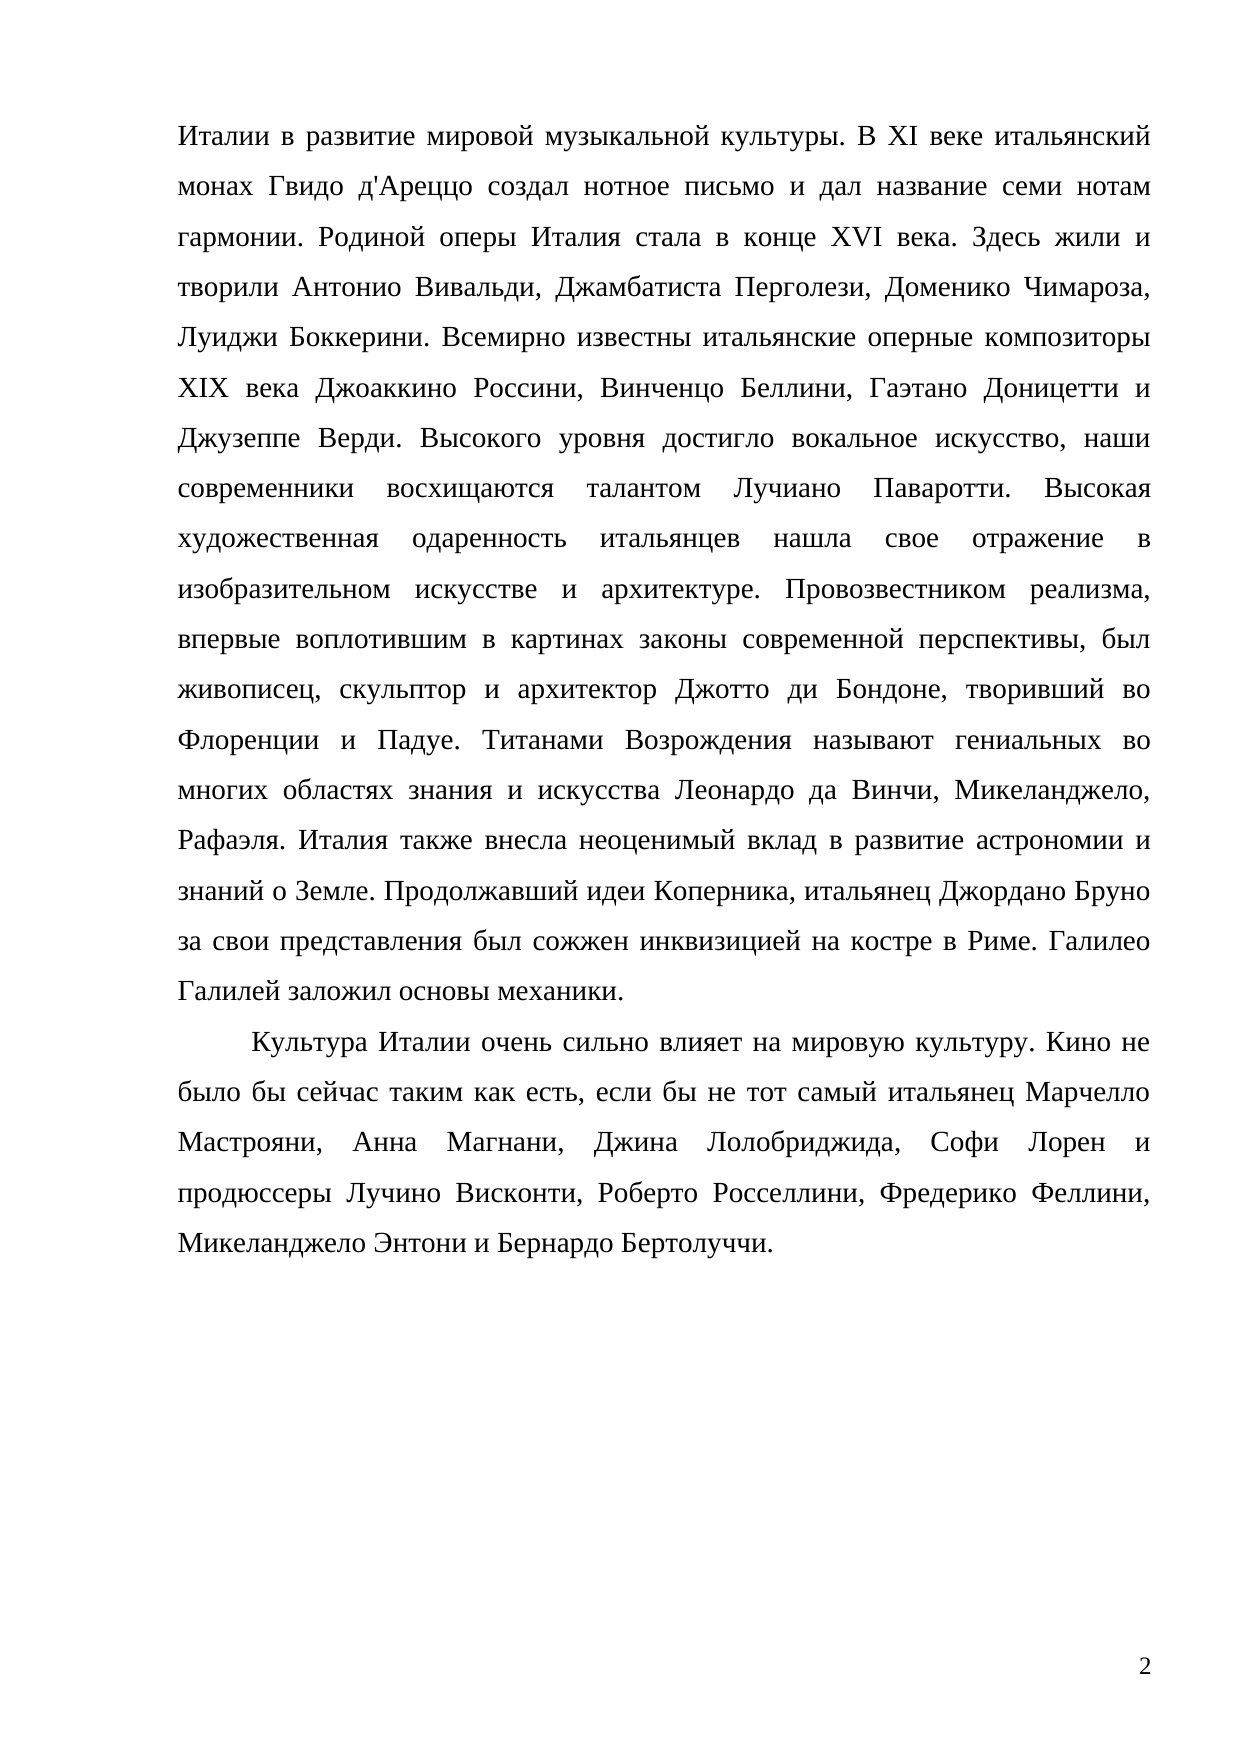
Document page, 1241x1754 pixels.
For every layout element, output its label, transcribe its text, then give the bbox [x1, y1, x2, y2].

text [177, 118, 1152, 1007]
text Культура Италии очень сильно влияет на мировую культуру. Кино не было бы сейчас таким как есть, если бы не тот самый итальянец Марчелло Мастрояни, Анна Магнани, Джина Лолобриджида, Софи Лорен и продюссеры Лучино Висконти, Роберто Росселлини, Фредерико Феллини, Микеланджело Энтони и Бернардо Бертолуччи. [177, 1024, 1152, 1258]
